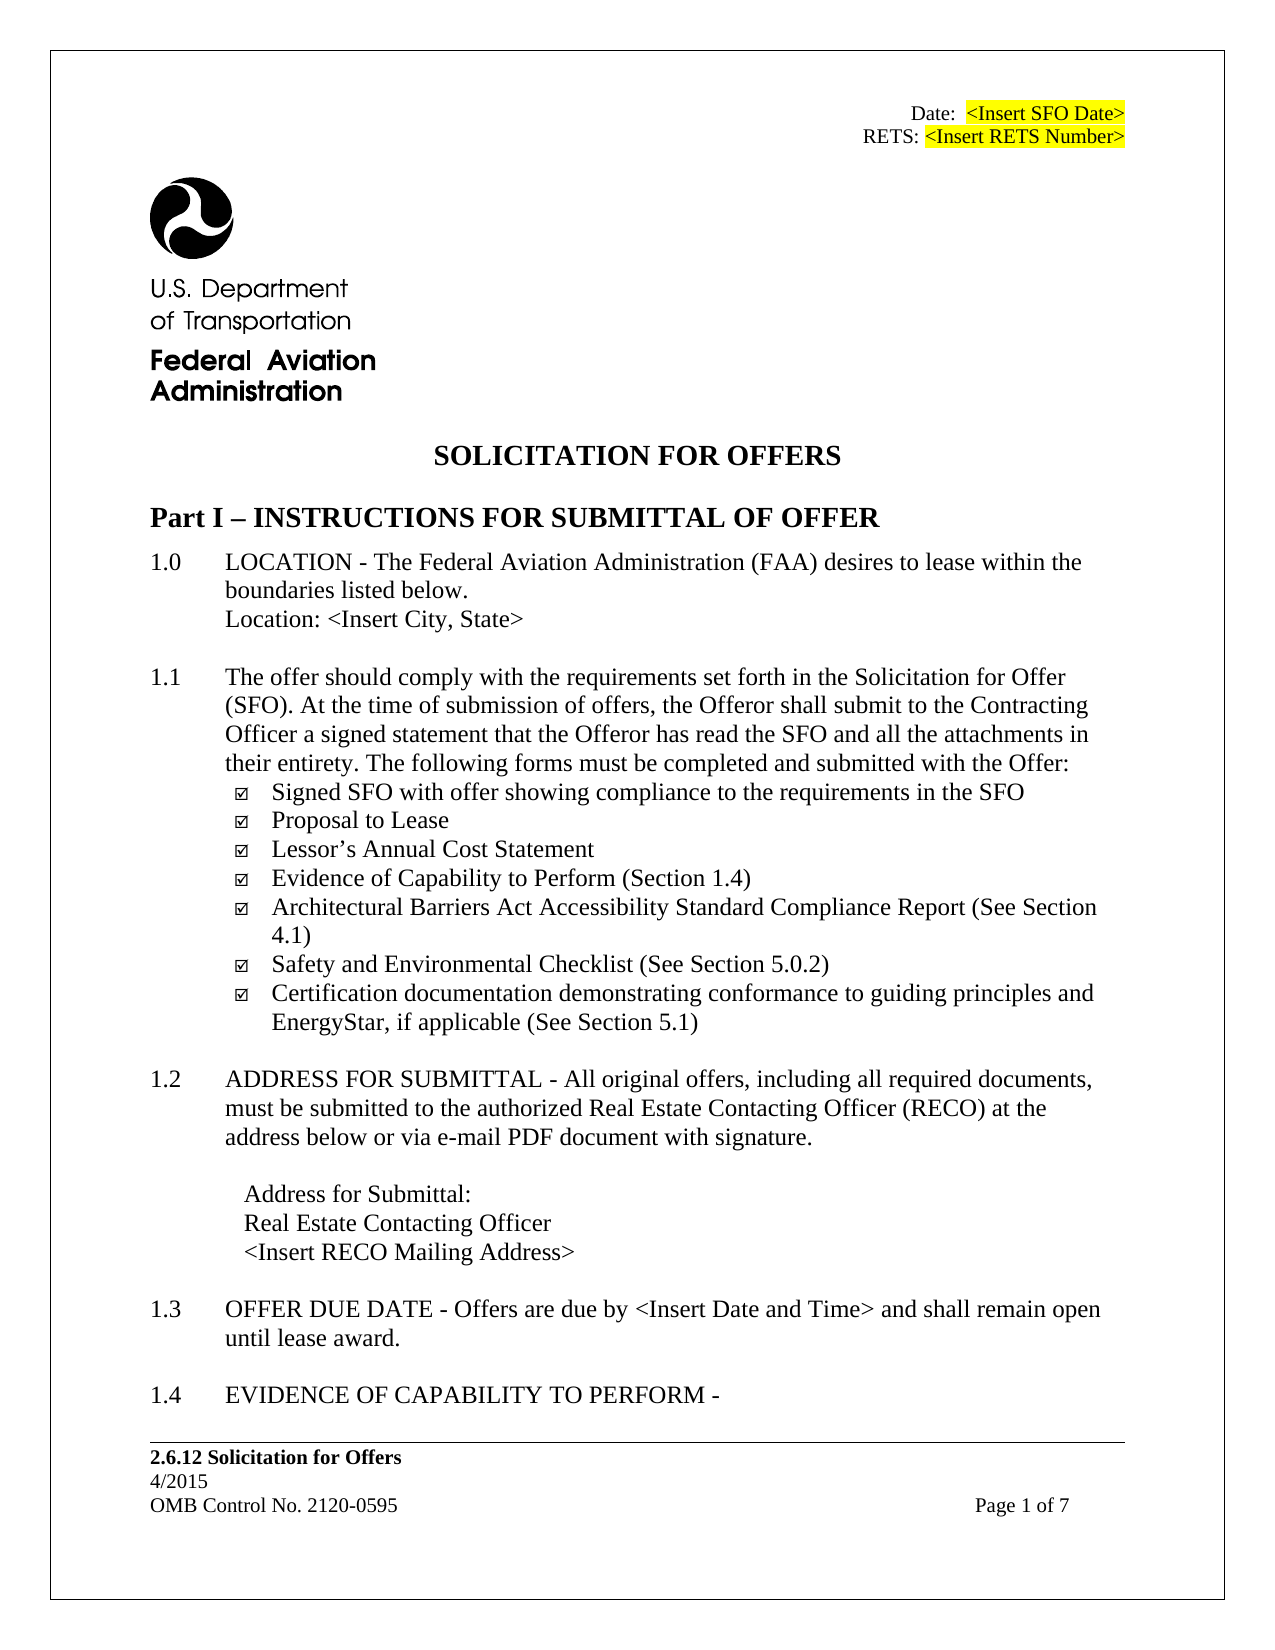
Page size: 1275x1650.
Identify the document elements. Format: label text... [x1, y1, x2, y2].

list Signed SFO with offer showing compliance to the requirements in the SFO [234, 777, 1125, 805]
text Real Estate Contacting Officer [244, 1208, 1125, 1237]
list Lessor’s Annual Cost Statement [234, 834, 1125, 863]
list LOCATION - The Federal Aviation Administration (FAA) desires to lease within the boundaries listed below. [150, 547, 1125, 604]
list Certification documentation demonstrating conformance to guiding principles and EnergyStar, if applicable (See Section 5.1) [234, 978, 1125, 1035]
list Architectural Barriers Act Accessibility Standard Compliance Report (See Section 4.1) [234, 892, 1125, 949]
list Safety and Environmental Checklist (See Section 5.0.2) [234, 949, 1125, 978]
list ADDRESS FOR SUBMITTAL - All original offers, including all required documents, must be submitted to the authorized Real Estate Contacting Officer (RECO) at the address below or via e-mail PDF document with signature. [150, 1064, 1125, 1150]
list OFFER DUE DATE - Offers are due by <Insert Date and Time> and shall remain open until lease award. [150, 1294, 1125, 1352]
list Proposal to Lease [234, 805, 1125, 834]
list Evidence of Capability to Perform (Section 1.4) [234, 863, 1125, 892]
text SOLICITATION FOR OFFERS [150, 438, 1125, 471]
list EVIDENCE OF CAPABILITY TO PERFORM - [150, 1380, 1125, 1409]
text Address for Submittal: [244, 1179, 1125, 1208]
text Location: <Insert City, State> [225, 604, 1125, 633]
text <Insert RECO Mailing Address> [244, 1237, 1125, 1265]
list The offer should comply with the requirements set forth in the Solicitation for Offer (SFO). At the time of submission of offers, the Offeror shall submit to the Contracting Officer a signed statement that the Offeror has read the SFO and all the attachments in their entirety. The following forms must be completed and submitted with the Offer: [150, 662, 1125, 777]
text Part I – INSTRUCTIONS FOR SUBMITTAL OF OFFER [150, 501, 1125, 534]
